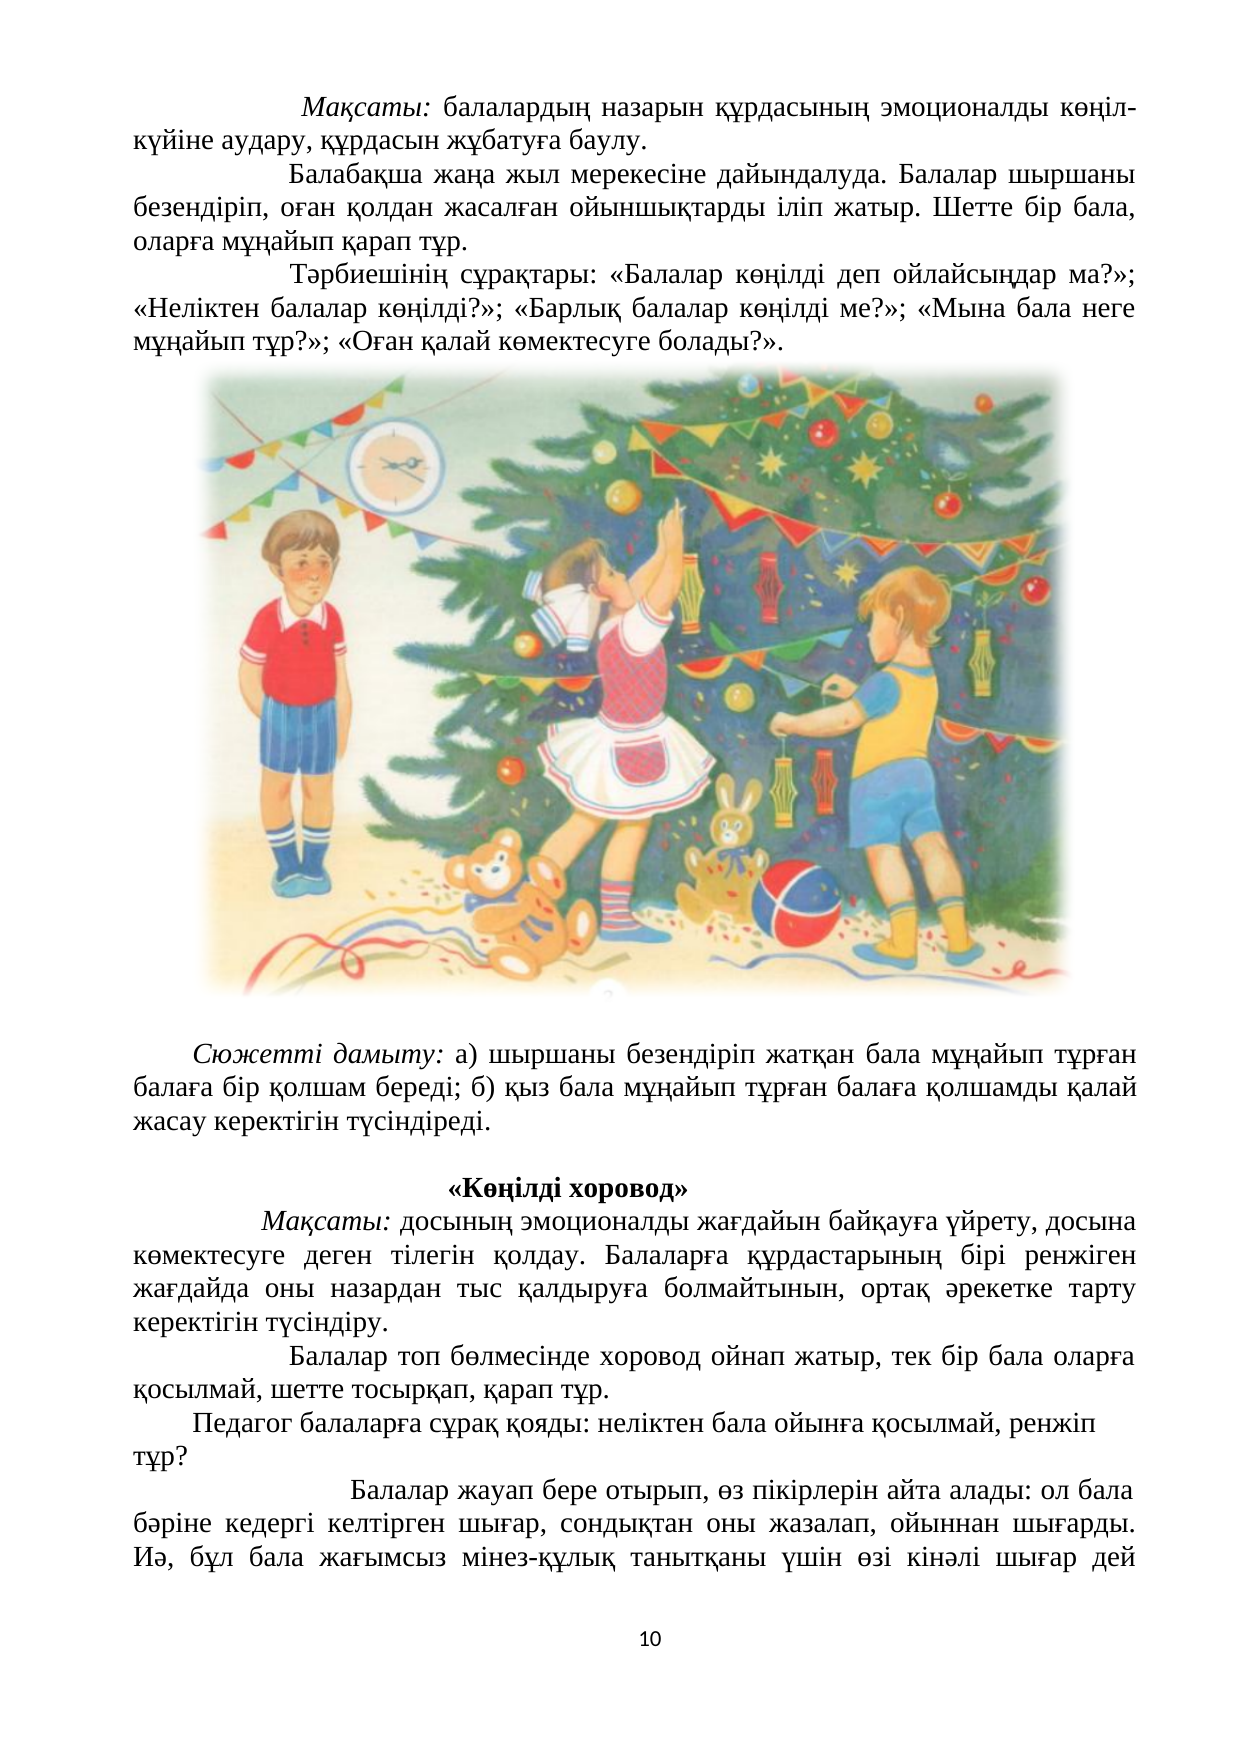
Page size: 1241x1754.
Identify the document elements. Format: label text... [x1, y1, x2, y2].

picture [221, 388, 1046, 974]
text Мақсаты: балалардың назарын құрдасының эмоционалды көңіл-күйіне аудару, құрдасын жұбатуға баулу. [133, 89, 1137, 156]
list Педагог балаларға сұрақ қояды: неліктен бала ойынға қосылмай, ренжіп тұр? [133, 1405, 1137, 1472]
list Мақсаты: досының эмоционалды жағдайын байқауға үйрету, досына көмектесуге деген тілегін қолдау. Балаларға құрдастарының бірі ренжіген жағдайда оны назардан тыс қалдыруға болмайтынын, ортақ әрекетке тарту керектігін түсіндіру. [133, 1203, 1137, 1338]
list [133, 1472, 1137, 1572]
list Сюжетті дамыту: а) шыршаны безендіріп жатқан бала мұңайып тұрған балаға бір қолшам береді; б) қыз бала мұңайып тұрған балаға қолшамды қалай жасау керектігін түсіндіреді. [133, 1036, 1137, 1136]
text «Көңілді хоровод» [133, 1170, 1137, 1203]
text Балалар топ бөлмесінде хоровод ойнап жатыр, тек бір бала оларға қосылмай, шетте тосырқап, қарап тұр. [133, 1338, 1137, 1405]
list Тәрбиешінің сұрақтары: «Балалар көңілді деп ойлайсыңдар ма?»; «Неліктен балалар көңілді?»; «Барлық балалар көңілді ме?»; «Мына бала неге мұңайып тұр?»; «Оған қалай көмектесуге болады?». [133, 256, 1137, 357]
text Балабақша жаңа жыл мерекесіне дайындалуда. Балалар шыршаны безендіріп, оған қолдан жасалған ойыншықтарды іліп жатыр. Шетте бір бала, оларға мұңайып қарап тұр. [133, 156, 1137, 256]
